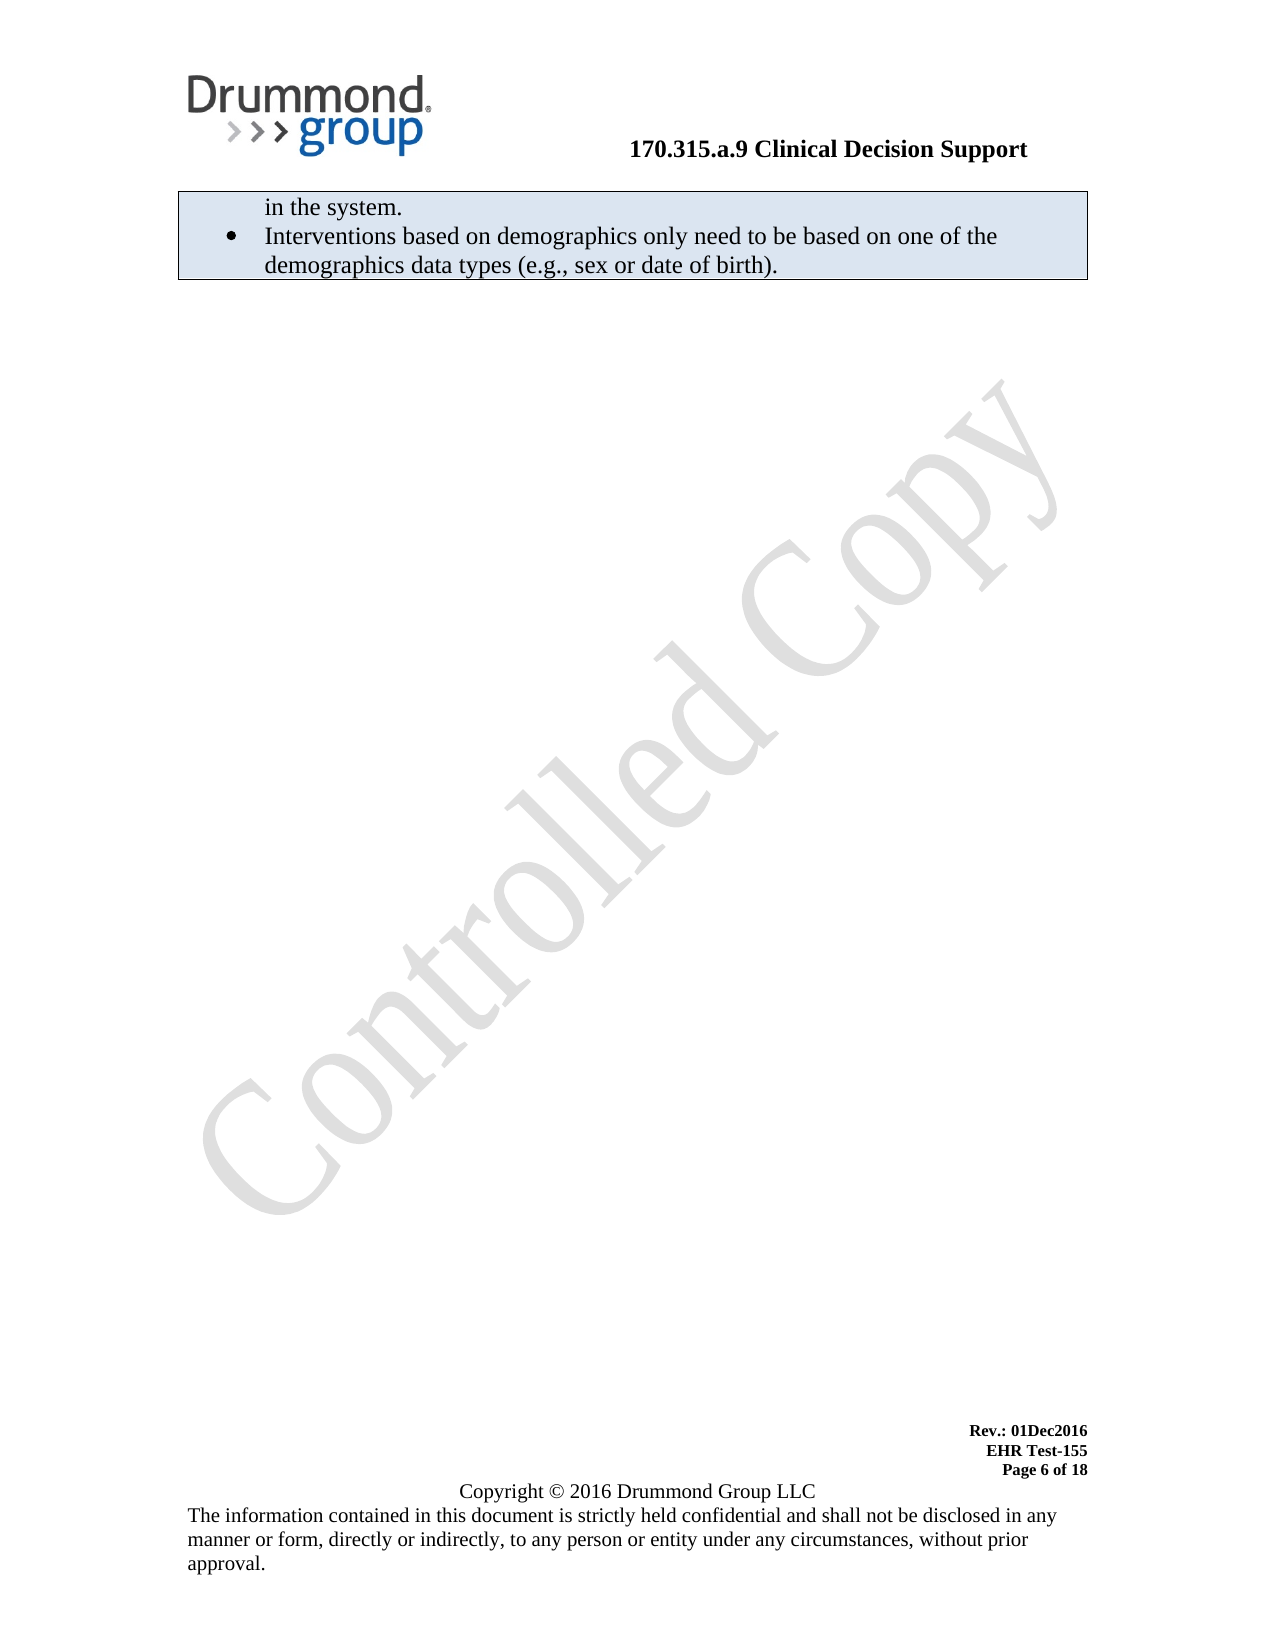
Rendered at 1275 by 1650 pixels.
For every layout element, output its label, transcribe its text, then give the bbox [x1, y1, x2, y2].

picture [187, 75, 433, 157]
